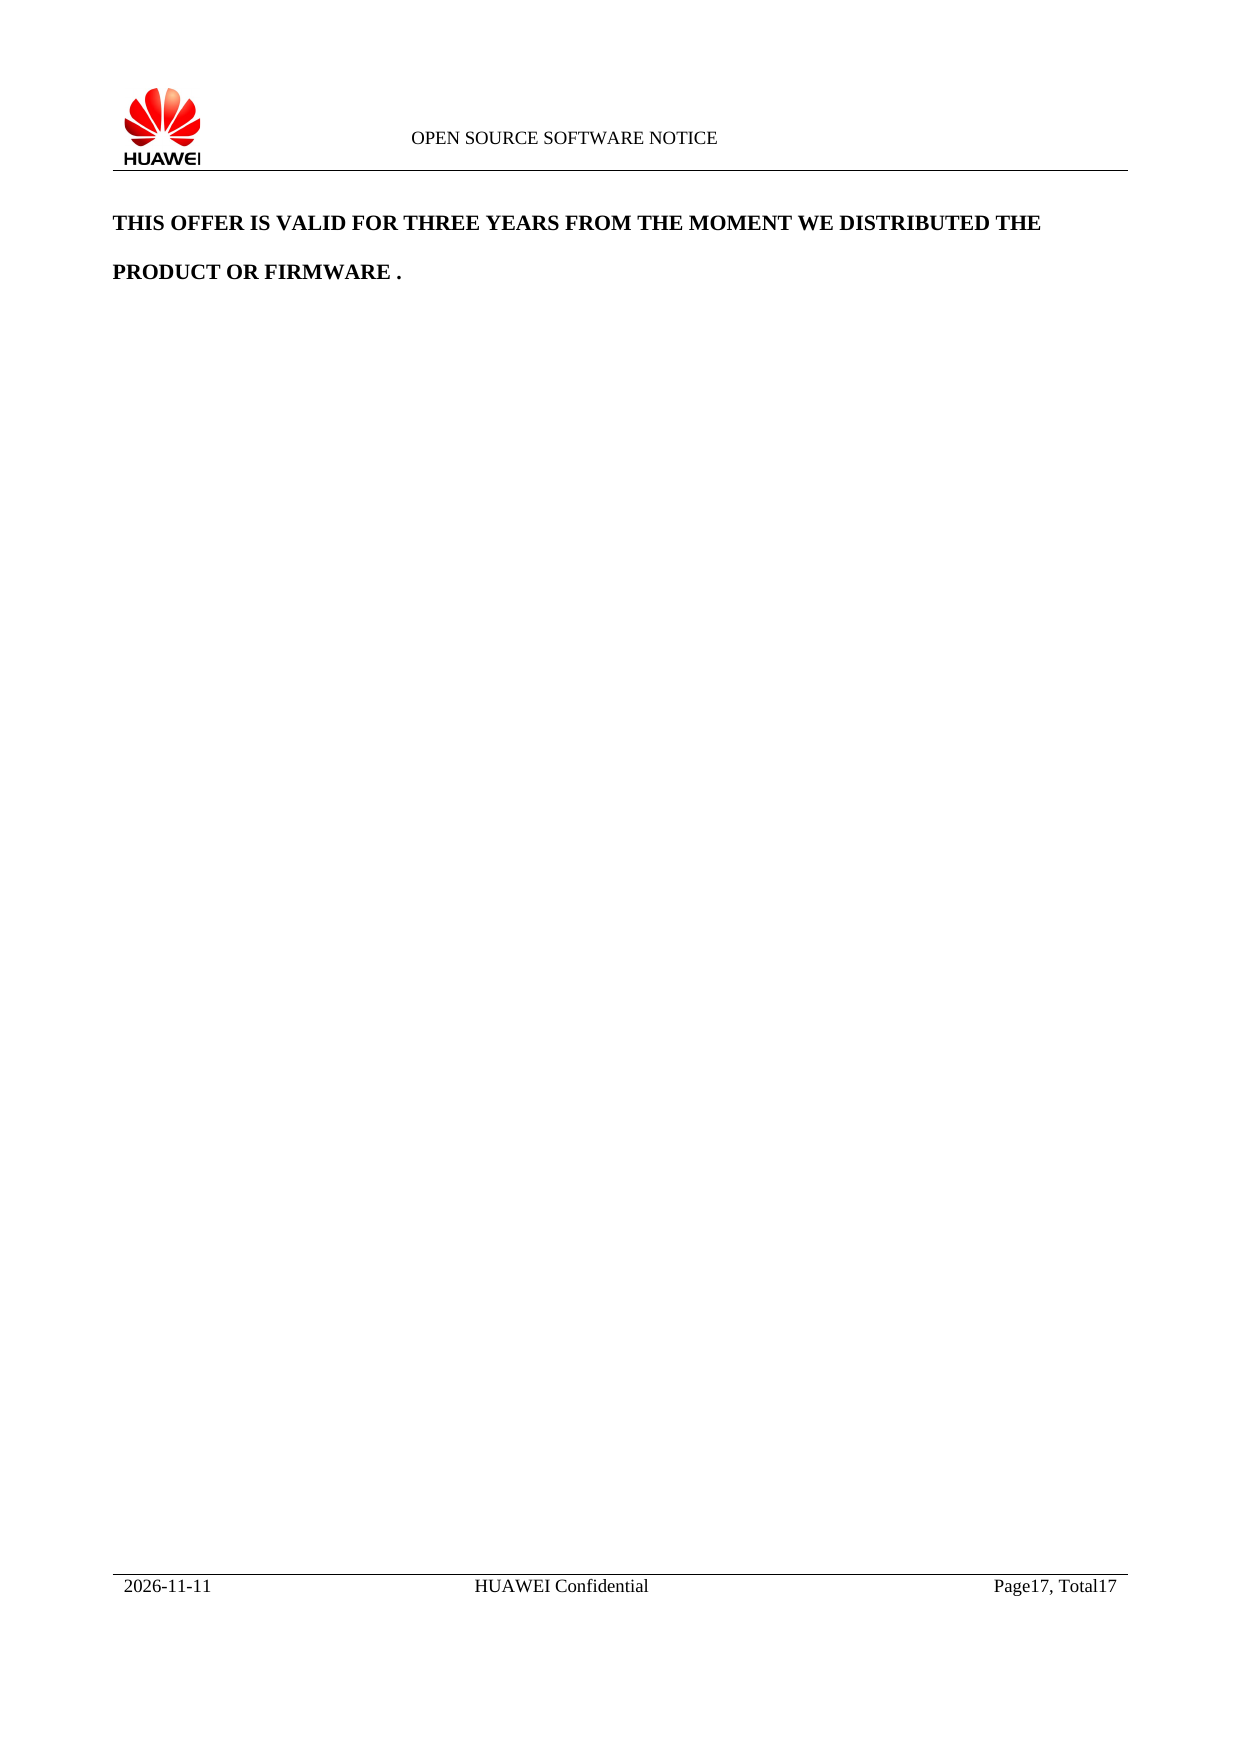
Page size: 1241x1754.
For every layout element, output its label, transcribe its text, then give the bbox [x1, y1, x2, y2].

picture [124, 88, 201, 165]
text This offer is valid for three years from the moment we distributed the product or firmware . [112, 206, 1128, 288]
